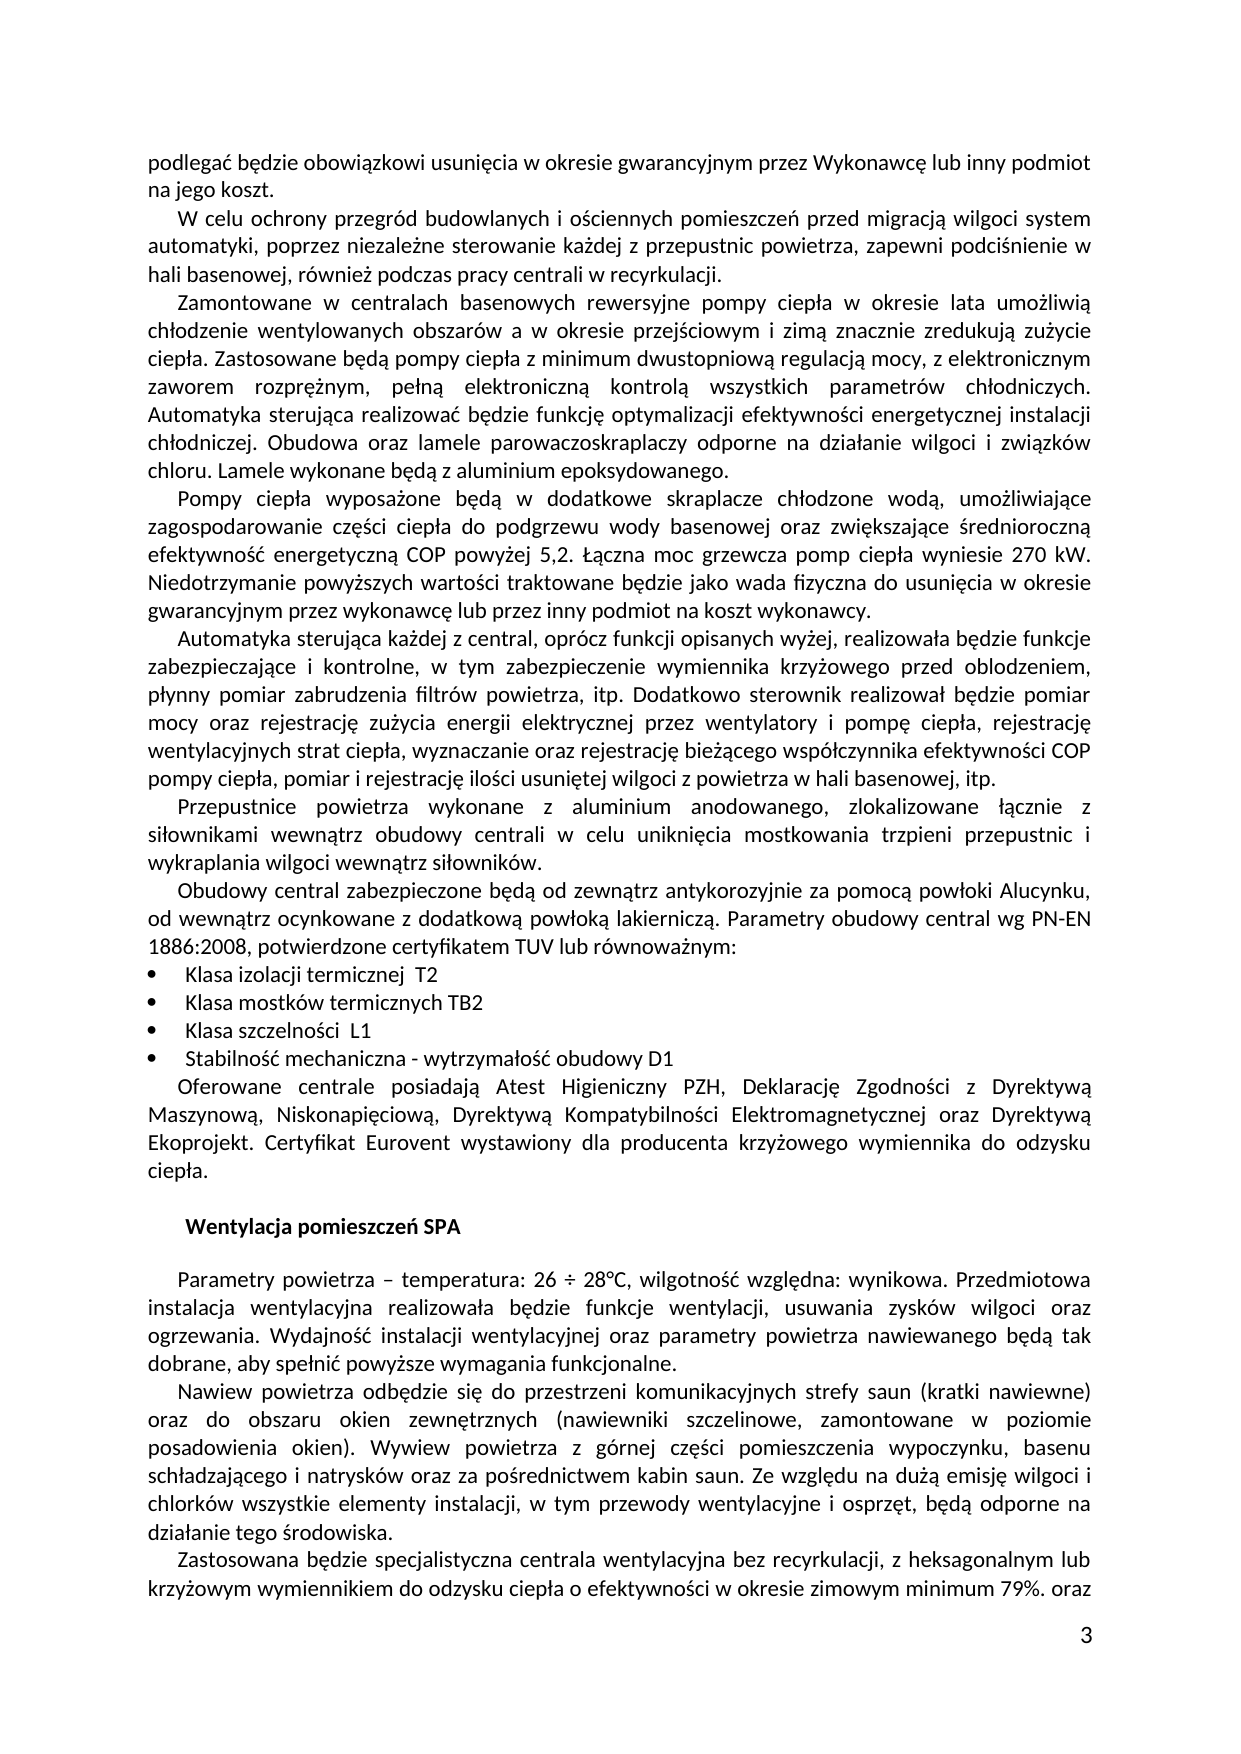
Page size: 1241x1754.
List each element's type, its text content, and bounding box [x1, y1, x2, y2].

list Klasa mostków termicznych TB2 [148, 988, 1093, 1016]
text Parametry powietrza – temperatura: 26 ÷ 28°C, wilgotność względna: wynikowa. Przedmiotowa instalacja wentylacyjna realizowała będzie funkcje wentylacji, usuwania zysków wilgoci oraz ogrzewania. Wydajność instalacji wentylacyjnej oraz parametry powietrza nawiewanego będą tak dobrane, aby spełnić powyższe wymagania funkcjonalne. [148, 1265, 1093, 1377]
text Oferowane centrale posiadają Atest Higieniczny PZH, Deklarację Zgodności z Dyrektywą Maszynową, Niskonapięciową, Dyrektywą Kompatybilności Elektromagnetycznej oraz Dyrektywą Ekoprojekt. Certyfikat Eurovent wystawiony dla producenta krzyżowego wymiennika do odzysku ciepła. [148, 1072, 1093, 1184]
text Przepustnice powietrza wykonane z aluminium anodowanego, zlokalizowane łącznie z siłownikami wewnątrz obudowy centrali w celu uniknięcia mostkowania trzpieni przepustnic i wykraplania wilgoci wewnątrz siłowników. [148, 792, 1093, 876]
text Zamontowane w centralach basenowych rewersyjne pompy ciepła w okresie lata umożliwią chłodzenie wentylowanych obszarów a w okresie przejściowym i zimą znacznie zredukują zużycie ciepła. Zastosowane będą pompy ciepła z minimum dwustopniową regulacją mocy, z elektronicznym zaworem rozprężnym, pełną elektroniczną kontrolą wszystkich parametrów chłodniczych. Automatyka sterująca realizować będzie funkcję optymalizacji efektywności energetycznej instalacji chłodniczej. Obudowa oraz lamele parowaczoskraplaczy odporne na działanie wilgoci i związków chloru. Lamele wykonane będą z aluminium epoksydowanego. [148, 288, 1093, 484]
list Klasa izolacji termicznej T2 [148, 960, 1093, 988]
text Pompy ciepła wyposażone będą w dodatkowe skraplacze chłodzone wodą, umożliwiające zagospodarowanie części ciepła do podgrzewu wody basenowej oraz zwiększające średnioroczną efektywność energetyczną COP powyżej 5,2. Łączna moc grzewcza pomp ciepła wyniesie 270 kW. Niedotrzymanie powyższych wartości traktowane będzie jako wada fizyczna do usunięcia w okresie gwarancyjnym przez wykonawcę lub przez inny podmiot na koszt wykonawcy. [148, 484, 1093, 624]
list Klasa szczelności L1 [148, 1016, 1093, 1044]
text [148, 148, 1093, 204]
text Nawiew powietrza odbędzie się do przestrzeni komunikacyjnych strefy saun (kratki nawiewne) oraz do obszaru okien zewnętrznych (nawiewniki szczelinowe, zamontowane w poziomie posadowienia okien). Wywiew powietrza z górnej części pomieszczenia wypoczynku, basenu schładzającego i natrysków oraz za pośrednictwem kabin saun. Ze względu na dużą emisję wilgoci i chlorków wszystkie elementy instalacji, w tym przewody wentylacyjne i osprzęt, będą odporne na działanie tego środowiska. [148, 1377, 1093, 1546]
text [148, 1546, 1093, 1602]
text Automatyka sterująca każdej z central, oprócz funkcji opisanych wyżej, realizowała będzie funkcje zabezpieczające i kontrolne, w tym zabezpieczenie wymiennika krzyżowego przed oblodzeniem, płynny pomiar zabrudzenia filtrów powietrza, itp. Dodatkowo sterownik realizował będzie pomiar mocy oraz rejestrację zużycia energii elektrycznej przez wentylatory i pompę ciepła, rejestrację wentylacyjnych strat ciepła, wyznaczanie oraz rejestrację bieżącego współczynnika efektywności COP pompy ciepła, pomiar i rejestrację ilości usuniętej wilgoci z powietrza w hali basenowej, itp. [148, 624, 1093, 792]
subtitle Wentylacja pomieszczeń SPA [185, 1212, 1093, 1240]
list Stabilność mechaniczna - wytrzymałość obudowy D1 [148, 1044, 1093, 1072]
text Obudowy central zabezpieczone będą od zewnątrz antykorozyjnie za pomocą powłoki Alucynku, od wewnątrz ocynkowane z dodatkową powłoką lakierniczą. Parametry obudowy central wg PN-EN 1886:2008, potwierdzone certyfikatem TUV lub równoważnym: [148, 876, 1093, 960]
text W celu ochrony przegród budowlanych i ościennych pomieszczeń przed migracją wilgoci system automatyki, poprzez niezależne sterowanie każdej z przepustnic powietrza, zapewni podciśnienie w hali basenowej, również podczas pracy centrali w recyrkulacji. [148, 204, 1093, 288]
